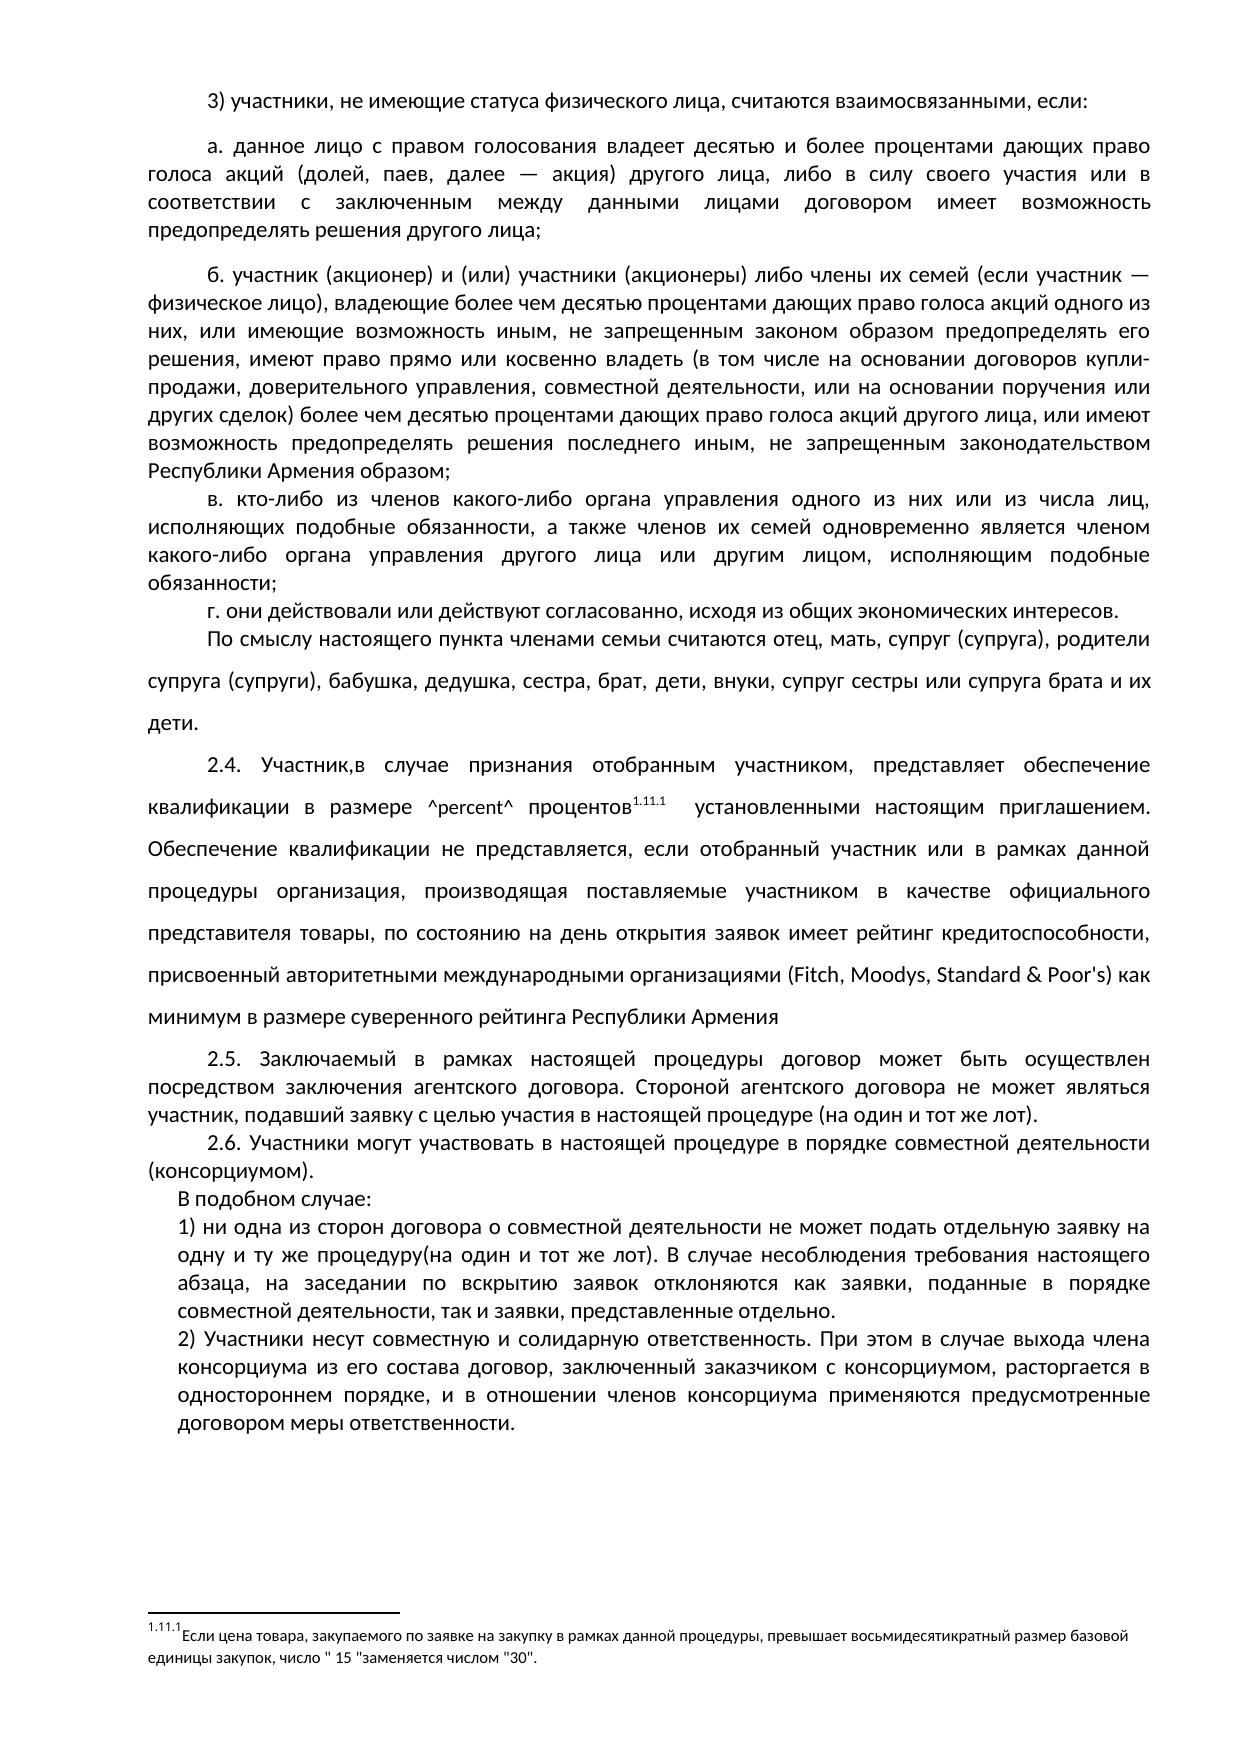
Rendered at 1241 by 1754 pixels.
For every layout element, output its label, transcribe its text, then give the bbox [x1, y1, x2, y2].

text В подобном случае: [177, 1184, 1152, 1212]
text а. данное лицо с правом голосования владеет десятью и более процентами дающих право голоса акций (долей, паев, далее — акция) другого лица, либо в силу своего участия или в соответствии с заключенным между данными лицами договором имеет возможность предопределять решения другого лица; [148, 131, 1152, 243]
text в. кто-либо из членов какого-либо органа управления одного из них или из числа лиц, исполняющих подобные обязанности, а также членов их семей одновременно является членом какого-либо органа управления другого лица или другим лицом, исполняющим подобные обязанности; [148, 484, 1152, 596]
text По смыслу настоящего пункта членами семьи считаются отец, мать, супруг (супруга), родители супруга (супруги), бабушка, дедушка, сестра, брат, дети, внуки, супруг сестры или супруга брата и их дети. [148, 624, 1152, 736]
text 2.6. Участники могут участвовать в настоящей процедуре в порядке совместной деятельности (консорциумом). [148, 1128, 1152, 1184]
text 1) ни одна из сторон договора о совместной деятельности не может подать отдельную заявку на одну и ту же процедуру(на один и тот же лот). В случае несоблюдения требования настоящего абзаца, на заседании по вскрытию заявок отклоняются как заявки, поданные в порядке совместной деятельности, так и заявки, представленные отдельно. [177, 1212, 1152, 1324]
text 2) Участники несут совместную и солидарную ответственность. При этом в случае выхода члена консорциума из его состава договор, заключенный заказчиком с консорциумом, расторгается в одностороннем порядке, и в отношении членов консорциума применяются предусмотренные договором меры ответственности. [177, 1324, 1152, 1436]
text б. участник (акционер) и (или) участники (акционеры) либо члены их семей (если участник — физическое лицо), владеющие более чем десятью процентами дающих право голоса акций одного из них, или имеющие возможность иным, не запрещенным законом образом предопределять его решения, имеют право прямо или косвенно владеть (в том числе на основании договоров купли-продажи, доверительного управления, совместной деятельности, или на основании поручения или других сделок) более чем десятью процентами дающих право голоса акций другого лица, или имеют возможность предопределять решения последнего иным, не запрещенным законодательством Республики Армения образом; [148, 260, 1152, 484]
text 3) участники, не имеющие статуса физического лица, считаются взаимосвязанными, если: [148, 86, 1152, 114]
text 2.5. Заключаемый в рамках настоящей процедуры договор может быть осуществлен посредством заключения агентского договора. Стороной агентского договора не может являться участник, подавший заявку с целью участия в настоящей процедуре (на один и тот же лот). [148, 1044, 1152, 1128]
text г. они действовали или действуют согласованно, исходя из общих экономических интересов. [148, 596, 1152, 624]
text 2.4. Участник,в случае признания отобранным участником, представляет обеспечение квалификации в размере ^percent^ процентов1.1 установленными настоящим приглашением. Обеспечение квалификации не представляется, если отобранный участник или в рамках данной процедуры организация, производящая поставляемые участником в качестве официального представителя товары, по состоянию на день открытия заявок имеет рейтинг кредитоспособности, присвоенный авторитетными международными организациями (Fitch, Moodys, Standard & Poor's) как минимум в размере суверенного рейтинга Республики Армения [148, 750, 1152, 1030]
